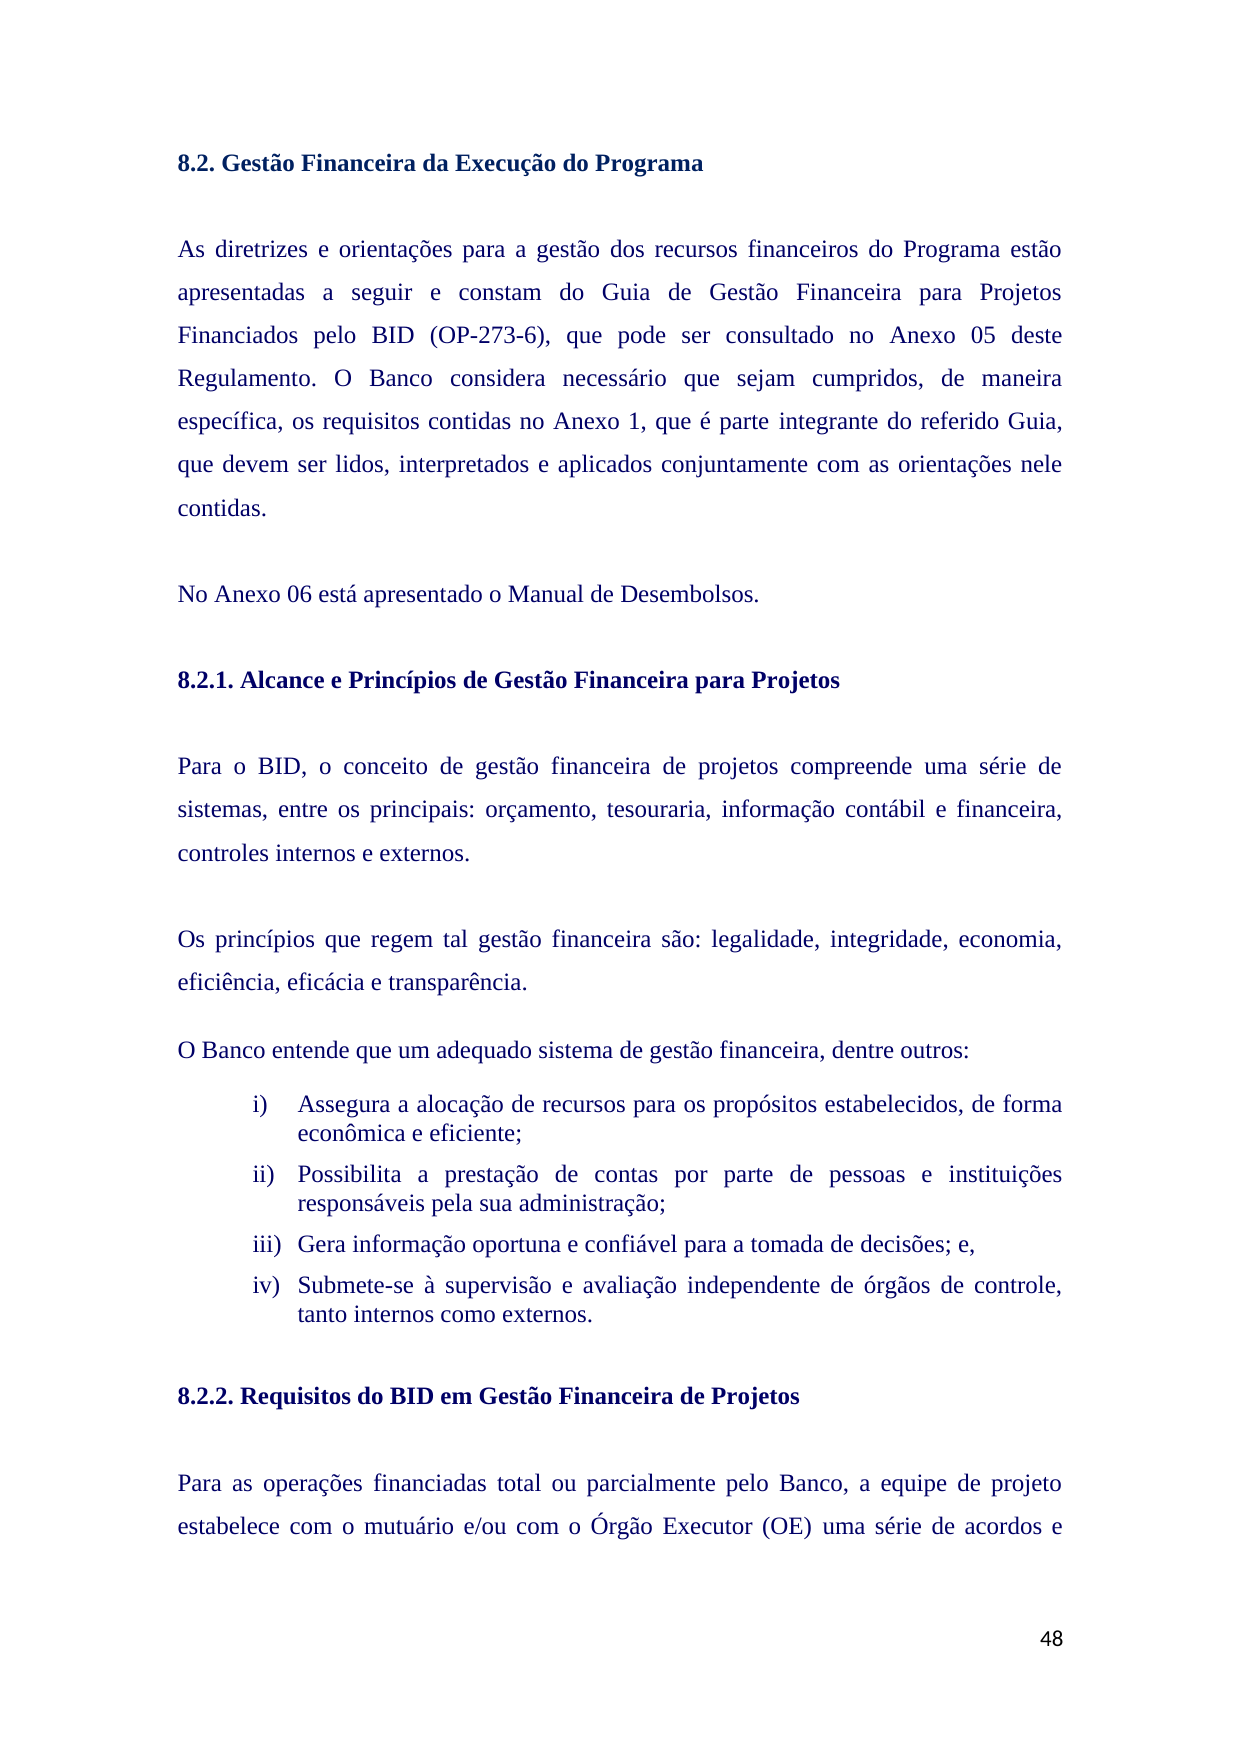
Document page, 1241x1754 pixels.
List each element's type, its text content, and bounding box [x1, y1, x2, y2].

list Possibilita a prestação de contas por parte de pessoas e instituições responsáveis pela sua administração; [252, 1159, 1063, 1216]
text 8.2.1. Alcance e Princípios de Gestão Financeira para Projetos [177, 665, 1063, 694]
text As diretrizes e orientações para a gestão dos recursos financeiros do Programa estão apresentadas a seguir e constam do Guia de Gestão Financeira para Projetos Financiados pelo BID (OP-273-6), que pode ser consultado no Anexo 05 deste Regulamento. O Banco considera necessário que sejam cumpridos, de maneira específica, os requisitos contidas no Anexo 1, que é parte integrante do referido Guia, que devem ser lidos, interpretados e aplicados conjuntamente com as orientações nele contidas. [177, 234, 1063, 521]
list Assegura a alocação de recursos para os propósitos estabelecidos, de forma econômica e eficiente; [252, 1089, 1063, 1146]
list Gera informação oportuna e confiável para a tomada de decisões; e, [252, 1229, 1063, 1258]
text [177, 1468, 1063, 1539]
text Os princípios que regem tal gestão financeira são: legalidade, integridade, economia, eficiência, eficácia e transparência. [177, 924, 1063, 996]
text Para o BID, o conceito de gestão financeira de projetos compreende uma série de sistemas, entre os principais: orçamento, tesouraria, informação contábil e financeira, controles internos e externos. [177, 751, 1063, 866]
text 8.2. Gestão Financeira da Execução do Programa [177, 148, 1063, 176]
list Submete-se à supervisão e avaliação independente de órgãos de controle, tanto internos como externos. [252, 1270, 1063, 1328]
text No Anexo 06 está apresentado o Manual de Desembolsos. [177, 579, 1063, 608]
text 8.2.2. Requisitos do BID em Gestão Financeira de Projetos [177, 1381, 1063, 1410]
text O Banco entende que um adequado sistema de gestão financeira, dentre outros: [177, 1035, 1063, 1064]
